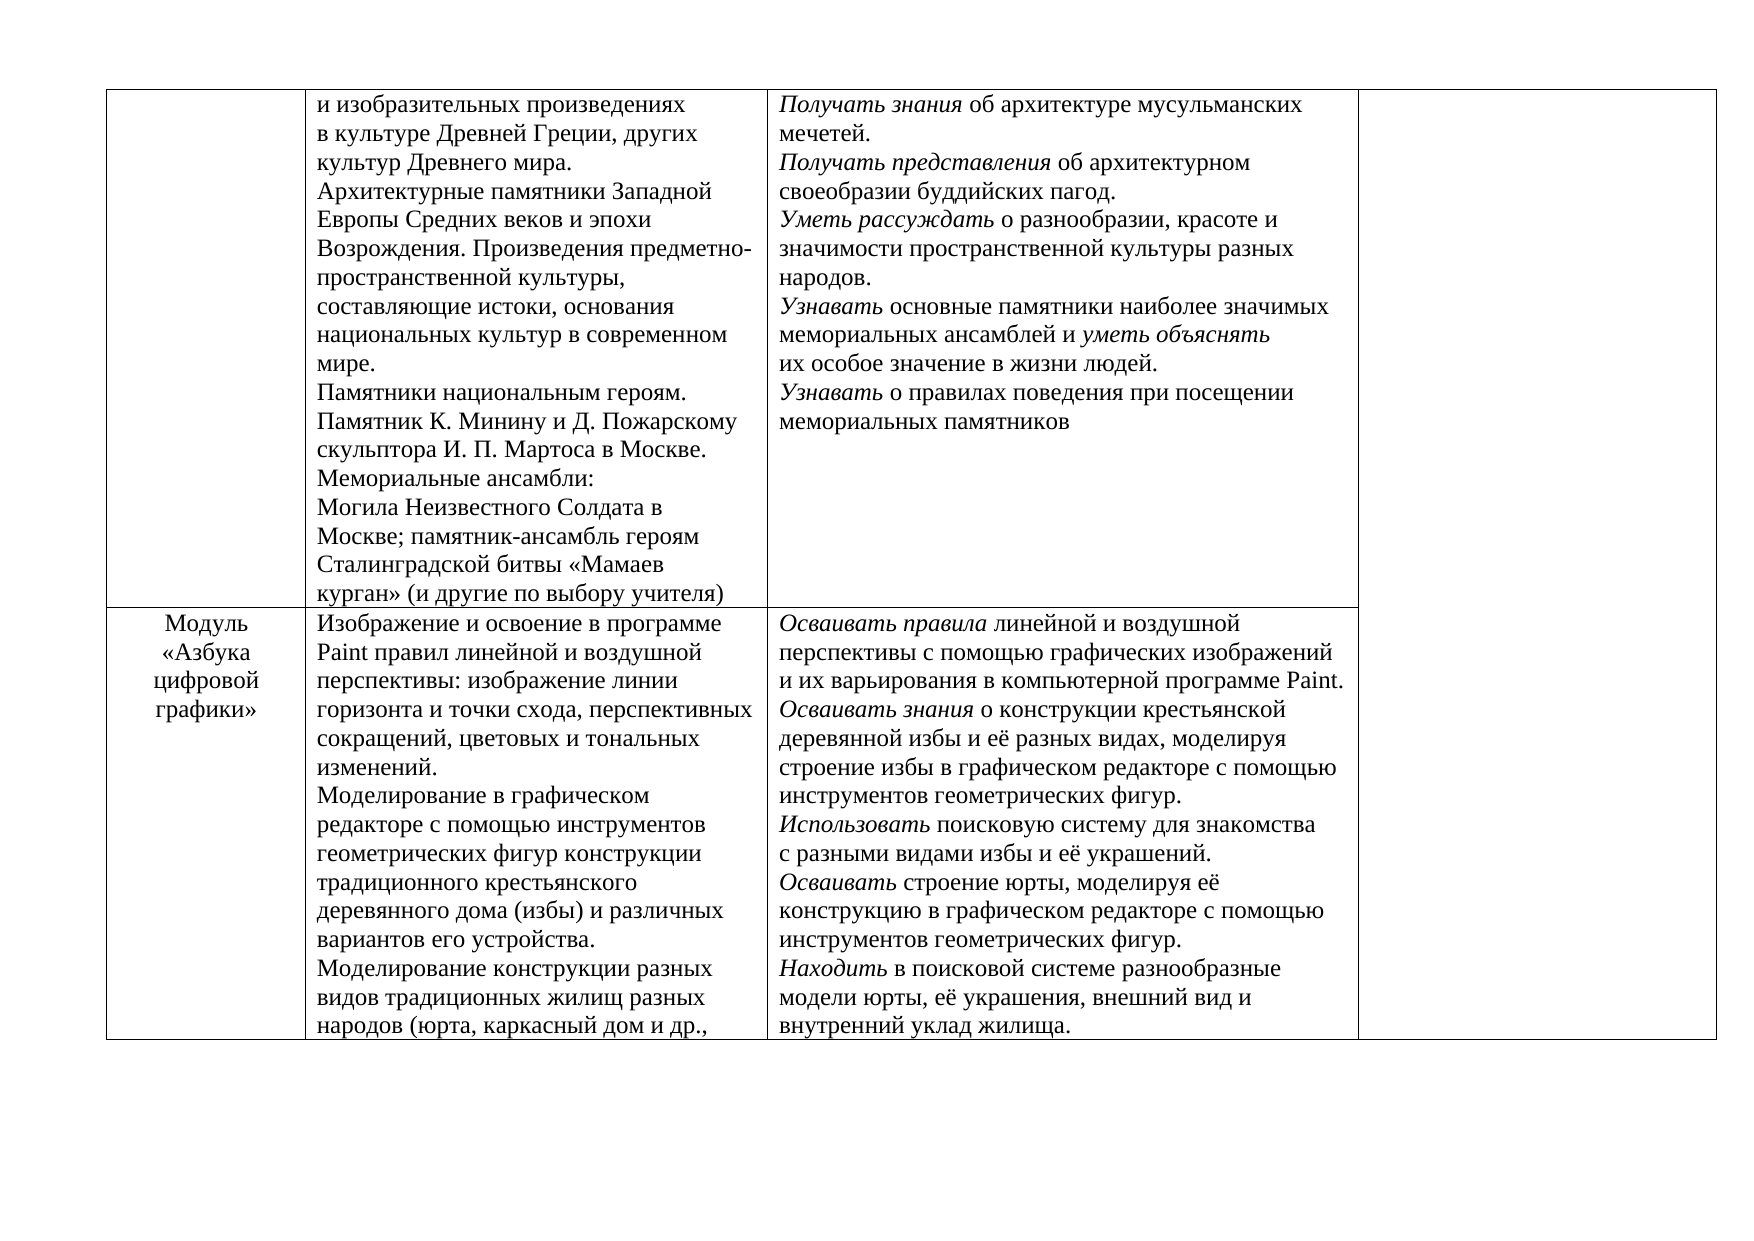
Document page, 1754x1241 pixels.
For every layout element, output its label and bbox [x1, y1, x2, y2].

table_cell [306, 90, 767, 607]
table_cell [107, 90, 305, 607]
table_cell [768, 90, 1358, 607]
table_cell [768, 608, 1358, 1039]
table_cell [107, 608, 305, 1039]
table_cell [306, 608, 767, 1039]
